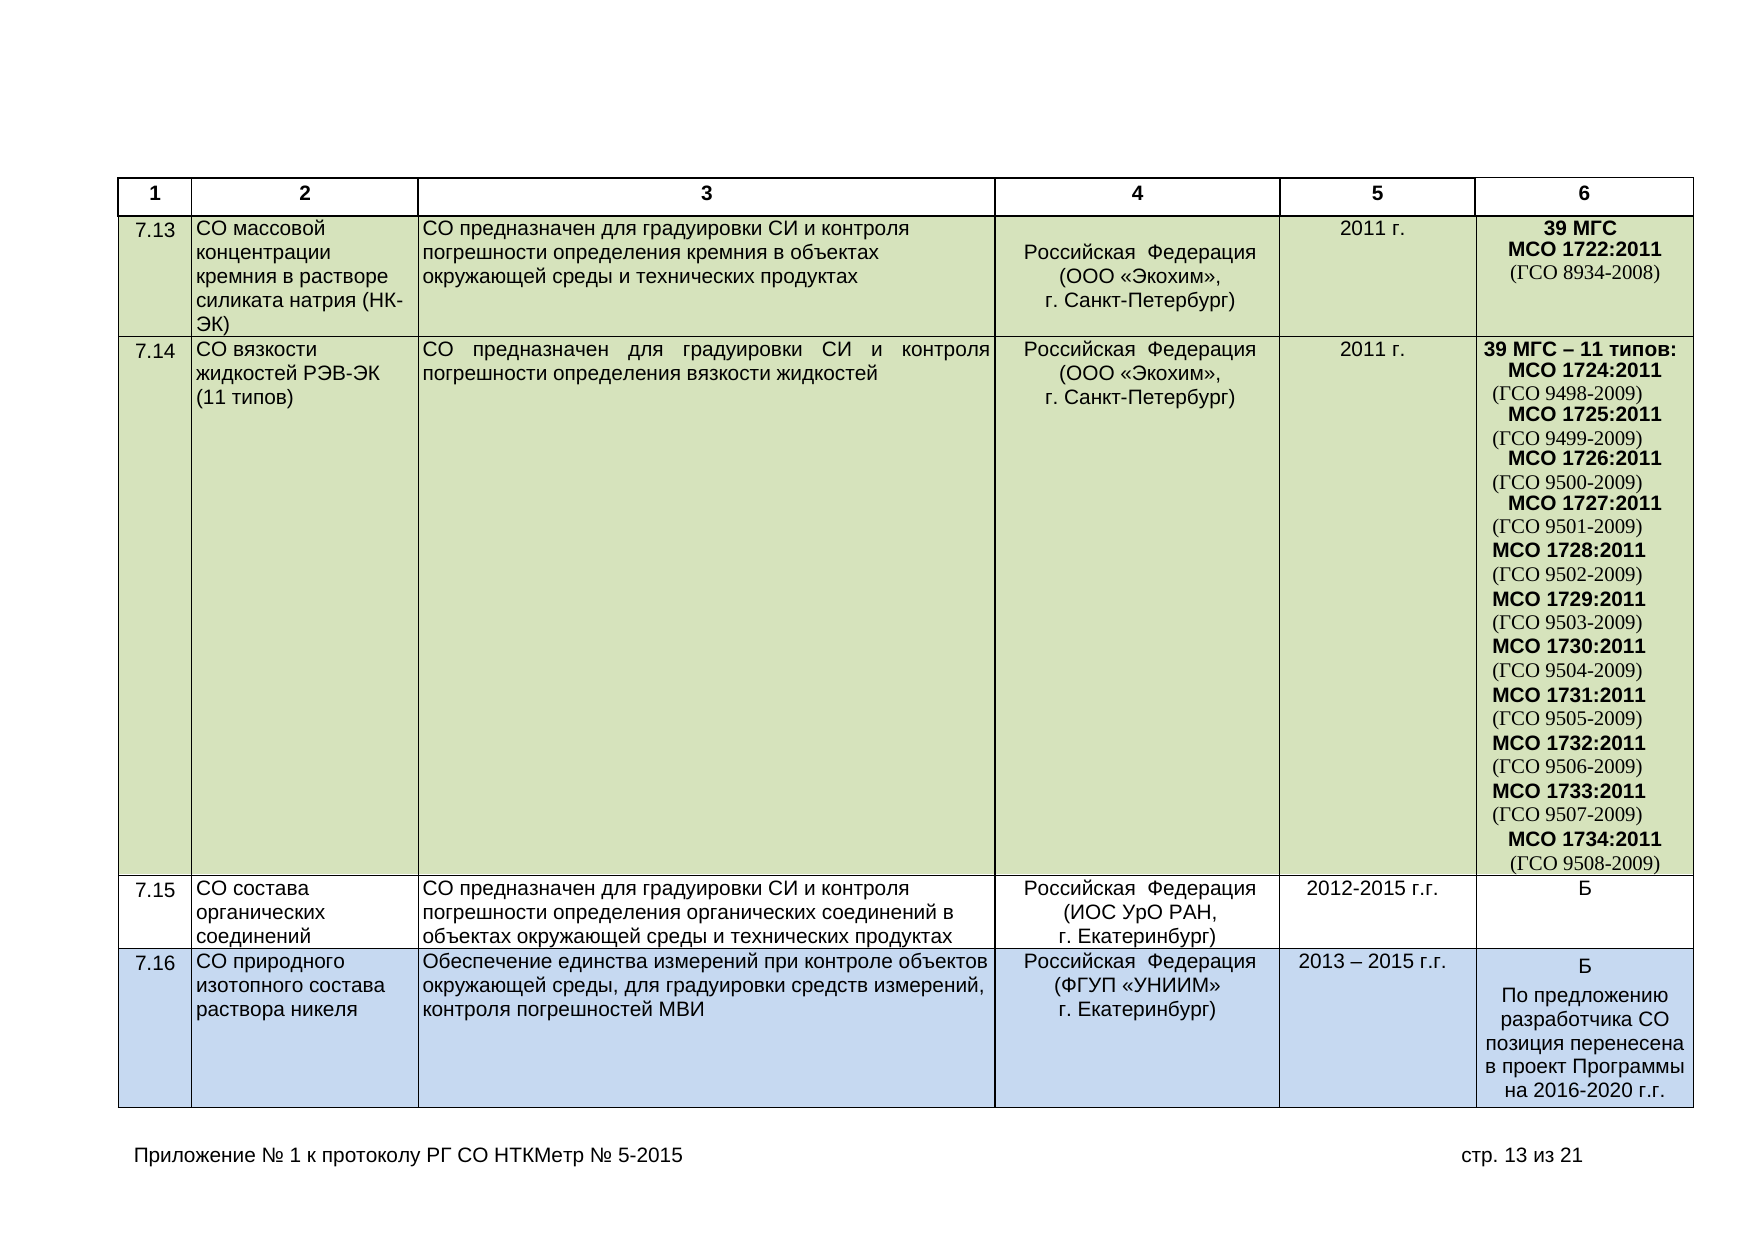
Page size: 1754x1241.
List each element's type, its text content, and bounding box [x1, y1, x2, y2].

table_cell 2011 г. [1280, 217, 1476, 336]
table_header 5 [1281, 179, 1474, 215]
table_cell 2011 г. [1280, 337, 1476, 874]
table_cell 39 МГС – 11 типов: МСО 1724:2011 (ГСО 9498-2009) МСО 1725:2011 (ГСО 9499-2009) МСО 1726:2011 (ГСО 9500-2009) МСО 1727:2011 (ГСО 9501-2009) МСО 1728:2011 (ГСО 9502-2009) МСО 1729:2011 (ГСО 9503-2009) МСО 1730:2011 (ГСО 9504-2009) МСО 1731:2011 (ГСО 9505-2009) МСО 1732:2011 (ГСО 9506-2009) МСО 1733:2011 (ГСО 9507-2009) МСО 1734:2011 (ГСО 9508-2009) [1477, 337, 1693, 874]
table_cell 7.14 [119, 337, 191, 874]
table_cell 2012-2015 г.г. [1280, 876, 1476, 947]
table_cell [419, 949, 994, 1107]
table_cell СО предназначен для градуировки СИ и контроля погрешности определения вязкости жидкостей [419, 337, 994, 874]
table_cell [996, 949, 1279, 1107]
table_cell СО состава органических соединений [192, 876, 418, 947]
table_cell Российская Федерация (ИОС УрО РАН, г. Екатеринбург) [996, 876, 1279, 947]
table_header 6 [1476, 178, 1693, 215]
table_cell СО вязкости жидкостей РЭВ-ЭК (11 типов) [192, 337, 418, 874]
table_header 1 [119, 179, 191, 215]
table_header 3 [419, 179, 994, 215]
table_cell 7.15 [119, 876, 191, 947]
table_cell Российская Федерация (ООО «Экохим», г. Санкт-Петербург) [996, 337, 1279, 874]
table_cell 7.13 [119, 217, 191, 336]
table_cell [996, 217, 1279, 336]
table_cell СО массовой концентрации кремния в растворе силиката натрия (НК-ЭК) [192, 217, 418, 336]
table_cell 7.16 [119, 949, 191, 1107]
table_cell 39 МГС МСО 1722:2011 (ГСО 8934-2008) [1477, 217, 1693, 336]
table_cell Б По предложению разработчика СО позиция перенесена в проект Программы на 2016-2020 г.г. [1477, 949, 1693, 1107]
table_cell СО предназначен для градуировки СИ и контроля погрешности определения органических соединений в объектах окружающей среды и технических продуктах [419, 876, 994, 947]
table_cell СО предназначен для градуировки СИ и контроля погрешности определения кремния в объектах окружающей среды и технических продуктах [419, 217, 994, 336]
table_cell СО природного изотопного состава раствора никеля [192, 949, 418, 1107]
table_header 4 [996, 179, 1279, 215]
table_cell Б [1477, 876, 1693, 947]
table_header 2 [192, 179, 417, 215]
table_cell 2013 – .г. [1280, 949, 1476, 1107]
